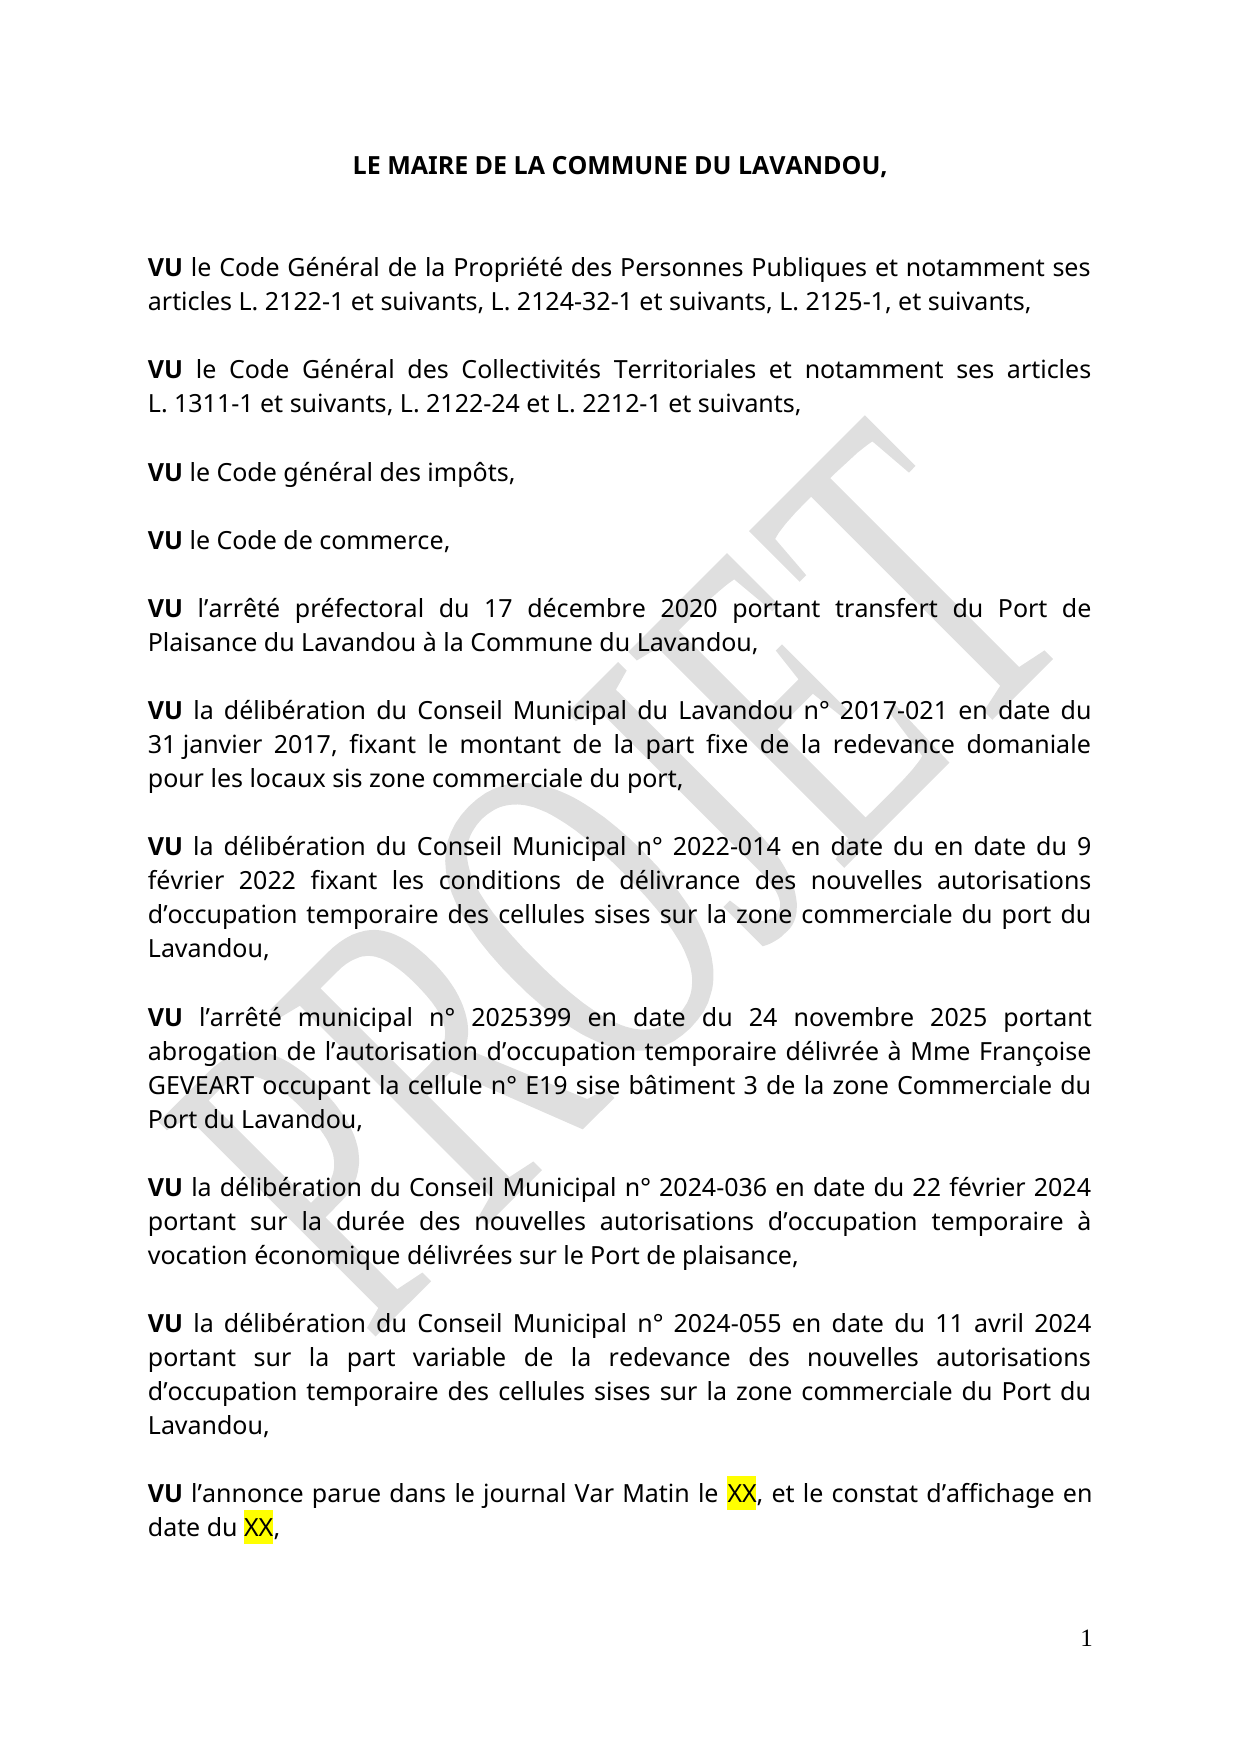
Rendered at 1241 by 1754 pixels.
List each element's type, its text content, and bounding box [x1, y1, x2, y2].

text VU le Code de commerce, [148, 522, 1093, 556]
text VU l’arrêté préfectoral du 17 décembre 2020 portant transfert du Port de Plaisance du Lavandou à la Commune du Lavandou, [148, 590, 1093, 658]
text VU le Code Général de la Propriété des Personnes Publiques et notamment ses articles L. 2122-1 et suivants, L. 2124-32-1 et suivants, L. 2125-1, et suivants, [148, 250, 1093, 318]
text VU la délibération du Conseil Municipal n° 2022-014 en date du en date du 9 février 2022 fixant les conditions de délivrance des nouvelles autorisations d’occupation temporaire des cellules sises sur la zone commerciale du port du Lavandou, [148, 829, 1093, 965]
text VU l’annonce parue dans le journal Var Matin le XX, et le constat d’affichage en date du XX, [148, 1476, 1093, 1544]
text VU l’arrêté municipal n° 2025399 en date du 24 novembre 2025 portant abrogation de l’autorisation d’occupation temporaire délivrée à Mme Françoise GEVEART occupant la cellule n° E19 sise bâtiment 3 de la zone Commerciale du Port du Lavandou, [148, 999, 1093, 1135]
text LE MAIRE DE LA COMMUNE DU LAVANDOU, [148, 148, 1093, 182]
text VU la délibération du Conseil Municipal n° 2024-036 en date du 22 février 2024 portant sur la durée des nouvelles autorisations d’occupation temporaire à vocation économique délivrées sur le Port de plaisance, [148, 1169, 1093, 1272]
text VU la délibération du Conseil Municipal du Lavandou n° 2017-021 en date du 31 janvier 2017, fixant le montant de la part fixe de la redevance domaniale pour les locaux sis zone commerciale du port, [148, 693, 1093, 795]
text VU le Code Général des Collectivités Territoriales et notamment ses articles L. 1311-1 et suivants, L. 2122-24 et L. 2212-1 et suivants, [148, 352, 1093, 420]
text VU le Code général des impôts, [148, 454, 1093, 488]
text VU la délibération du Conseil Municipal n° 2024-055 en date du 11 avril 2024 portant sur la part variable de la redevance des nouvelles autorisations d’occupation temporaire des cellules sises sur la zone commerciale du Port du Lavandou, [148, 1306, 1093, 1442]
